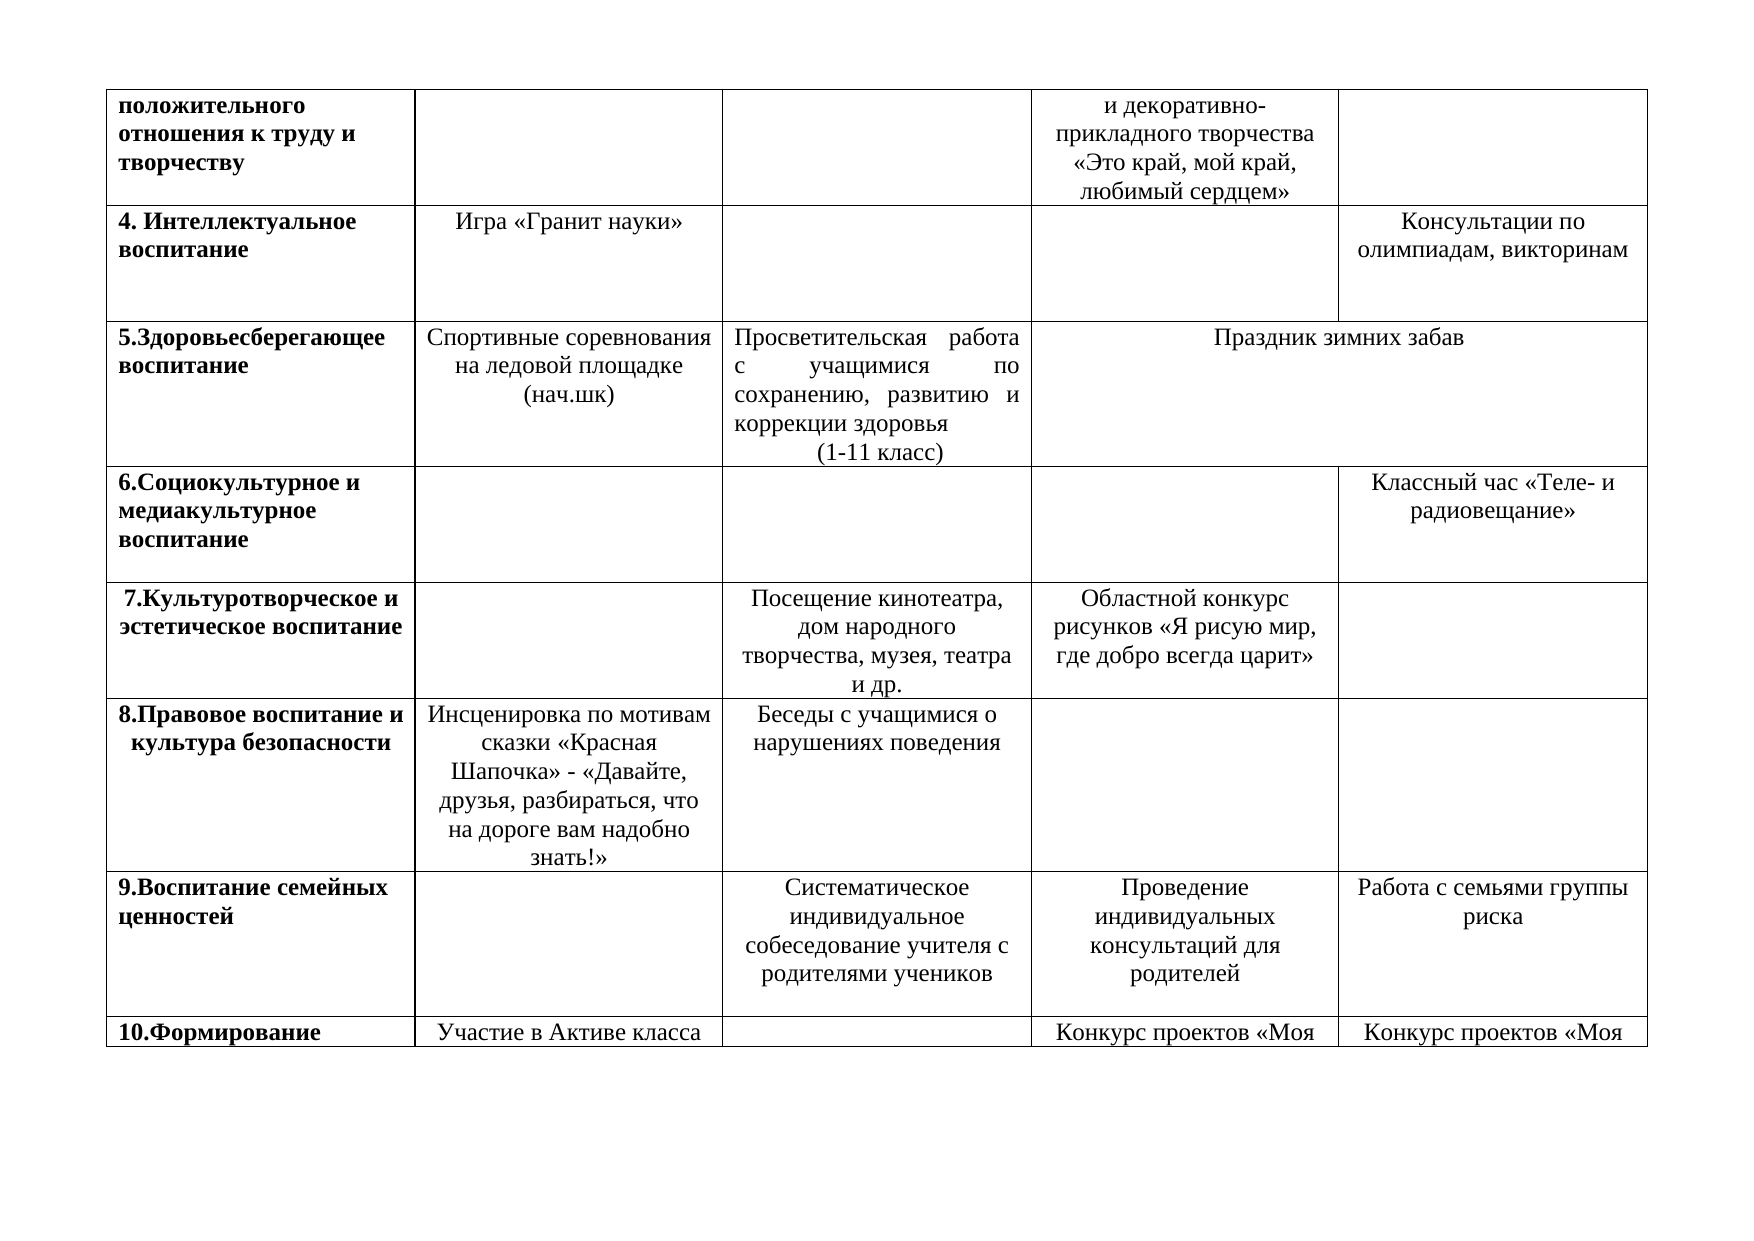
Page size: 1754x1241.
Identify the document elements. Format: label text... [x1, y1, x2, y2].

table_cell Работа с семьями группы риска [1339, 872, 1647, 1016]
table_cell Консультации по олимпиадам, викторинам [1339, 206, 1647, 321]
table_cell 8.Правовое воспитание и культура безопасности [107, 699, 414, 871]
table_cell [416, 467, 722, 582]
table_cell Праздник зимних забав [1032, 322, 1647, 466]
table_cell [1339, 90, 1647, 205]
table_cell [107, 90, 414, 205]
table_cell Игра «Гранит науки» [416, 206, 722, 321]
table_cell [1032, 206, 1338, 321]
table_cell 4. Интеллектуальное воспитание [107, 206, 414, 321]
table_cell Инсценировка по мотивам сказки «Красная Шапочка» - «Давайте, друзья, разбираться, что на дороге вам надобно знать!» [416, 699, 722, 871]
table_cell [723, 1017, 1031, 1046]
table_cell Областной конкурс рисунков «Я рисую мир, где добро всегда царит» [1032, 583, 1338, 698]
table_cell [1339, 1017, 1647, 1046]
table_cell [723, 467, 1031, 582]
table_cell 6.Социокультурное и медиакультурное воспитание [107, 467, 414, 582]
table_cell [416, 872, 722, 1016]
table_cell [723, 90, 1031, 205]
table_cell 5.Здоровьесберегающее воспитание [107, 322, 414, 466]
table_cell Классный час «Теле- и радиовещание» [1339, 467, 1647, 582]
table_cell Систематическое индивидуальное собеседование учителя с родителями учеников [723, 872, 1031, 1016]
table_cell Проведение индивидуальных консультаций для родителей [1032, 872, 1338, 1016]
table_cell 7.Культуротворческое и эстетическое воспитание [107, 583, 414, 698]
table_cell [1032, 467, 1338, 582]
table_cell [416, 1017, 722, 1046]
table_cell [1032, 1017, 1338, 1046]
table_cell Просветительская работа с учащимися по сохранению, развитию и коррекции здоровья (1-11 класс) [723, 322, 1031, 466]
table_cell [416, 583, 722, 698]
table_cell Беседы с учащимися о нарушениях поведения [723, 699, 1031, 871]
table_cell [723, 206, 1031, 321]
table_cell Спортивные соревнования на ледовой площадке (нач.шк) [416, 322, 722, 466]
table_cell Посещение кинотеатра, дом народного творчества, музея, театра и др. [723, 583, 1031, 698]
table_cell [1339, 699, 1647, 871]
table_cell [107, 1017, 414, 1046]
table_cell [1032, 699, 1338, 871]
table_cell 9.Воспитание семейных ценностей [107, 872, 414, 1016]
table_cell [1339, 583, 1647, 698]
table_cell [416, 90, 722, 205]
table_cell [1032, 90, 1338, 205]
